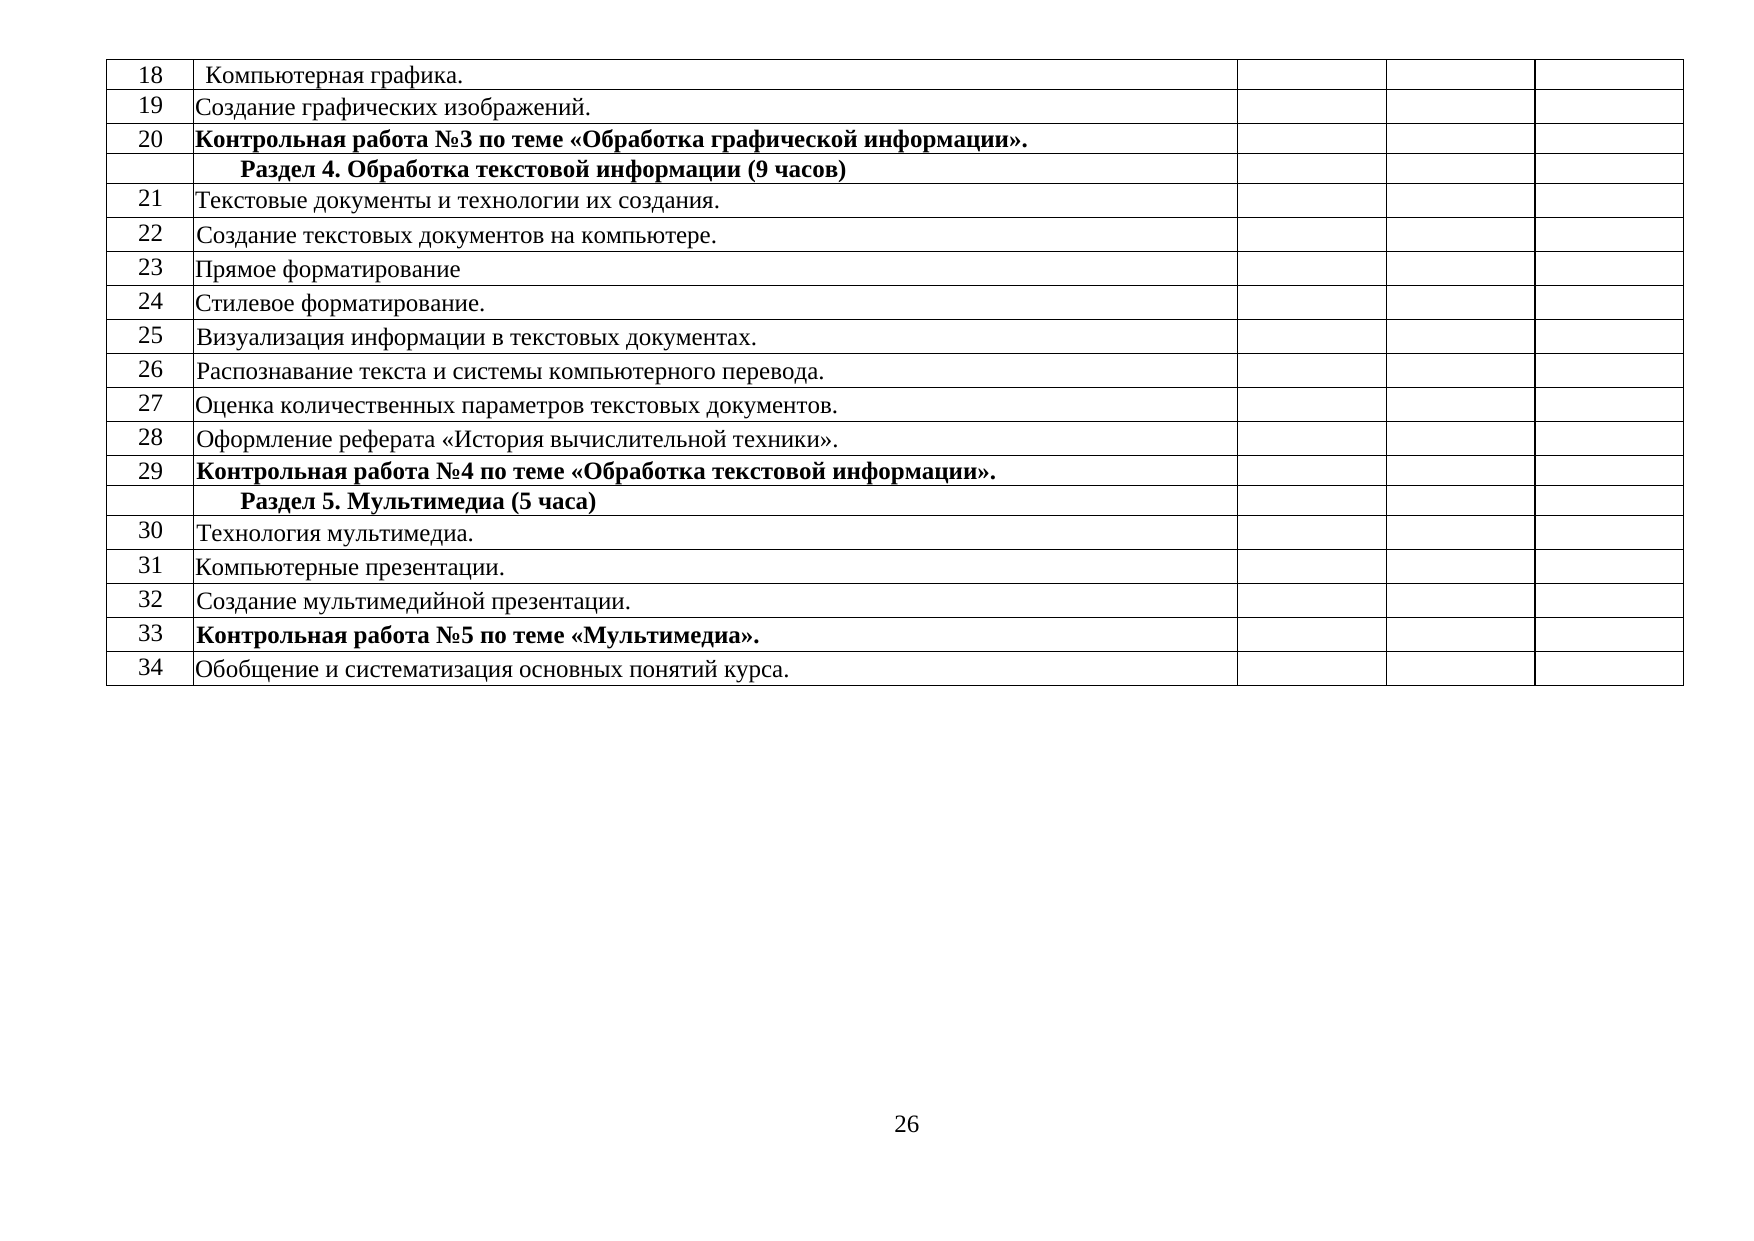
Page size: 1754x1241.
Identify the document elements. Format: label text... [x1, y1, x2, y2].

table_cell 27 [107, 388, 193, 421]
table_cell [1387, 652, 1534, 685]
table_cell Создание графических изображений. [194, 90, 1237, 123]
table_cell [1536, 618, 1683, 651]
table_cell Визуализация информации в текстовых документах. [194, 320, 1237, 353]
table_cell [1238, 516, 1386, 549]
table_cell [1238, 320, 1386, 353]
table_cell Обобщение и систематизация основных понятий курса. [194, 652, 1237, 685]
table_cell [1536, 516, 1683, 549]
table_cell 23 [107, 252, 193, 285]
table_cell [1536, 218, 1683, 251]
table_cell [1536, 286, 1683, 319]
table_cell [1536, 60, 1683, 89]
table_cell 26 [107, 354, 193, 387]
table_cell Компьютерные презентации. [194, 550, 1237, 583]
table_cell [1387, 486, 1534, 514]
table_cell [1238, 618, 1386, 651]
table_cell [1238, 486, 1386, 514]
table_cell 30 [107, 516, 193, 549]
table_cell Создание мультимедийной презентации. [194, 584, 1237, 617]
table_cell [1536, 252, 1683, 285]
table_cell Оценка количественных параметров текстовых документов. [194, 388, 1237, 421]
table_cell [1536, 320, 1683, 353]
table_cell Технология мультимедиа. [194, 516, 1237, 549]
table_cell 32 [107, 584, 193, 617]
table_cell [1238, 218, 1386, 251]
table_cell 22 [107, 218, 193, 251]
table_cell [1238, 584, 1386, 617]
table_cell [1387, 618, 1534, 651]
table_cell [1238, 90, 1386, 123]
table_cell [1387, 320, 1534, 353]
table_cell [1536, 422, 1683, 455]
table_cell Распознавание текста и системы компьютерного перевода. [194, 354, 1237, 387]
table_cell [1238, 60, 1386, 89]
table_cell [1536, 354, 1683, 387]
table_cell [1387, 550, 1534, 583]
table_cell [1238, 652, 1386, 685]
table_cell [1238, 456, 1386, 485]
table_cell [1387, 184, 1534, 217]
table_cell [1387, 388, 1534, 421]
table_cell [1387, 584, 1534, 617]
table_cell 33 [107, 618, 193, 651]
table_cell [1238, 388, 1386, 421]
table_cell [1387, 252, 1534, 285]
table_cell [1387, 422, 1534, 455]
table_cell [1536, 486, 1683, 514]
table_cell Текстовые документы и технологии их создания. [194, 184, 1237, 217]
table_cell [1536, 124, 1683, 153]
table_cell [1536, 550, 1683, 583]
table_cell Прямое форматирование [194, 252, 1237, 285]
table_cell [1238, 354, 1386, 387]
table_cell Контрольная работа №4 по теме «Обработка текстовой информации». [194, 456, 1237, 485]
table_cell [1387, 154, 1534, 182]
table_cell 28 [107, 422, 193, 455]
table_cell [1238, 124, 1386, 153]
table_cell 18 [107, 60, 193, 89]
table_cell [1387, 456, 1534, 485]
table_cell 24 [107, 286, 193, 319]
table_cell 25 [107, 320, 193, 353]
table_cell 31 [107, 550, 193, 583]
table_cell [1387, 90, 1534, 123]
table_cell [1536, 184, 1683, 217]
table_cell Оформление реферата «История вычислительной техники». [194, 422, 1237, 455]
table_cell [1387, 516, 1534, 549]
table_cell [1536, 652, 1683, 685]
table_cell [1238, 154, 1386, 182]
table_cell Контрольная работа №3 по теме «Обработка графической информации». [194, 124, 1237, 153]
table_cell [107, 486, 193, 514]
table_cell Создание текстовых документов на компьютере. [194, 218, 1237, 251]
table_cell [1238, 422, 1386, 455]
table_cell [1536, 90, 1683, 123]
table_cell [1387, 354, 1534, 387]
table_cell [1238, 286, 1386, 319]
table_cell 21 [107, 184, 193, 217]
table_cell [1387, 60, 1534, 89]
table_cell [1536, 456, 1683, 485]
table_cell [1238, 252, 1386, 285]
table_cell [1387, 218, 1534, 251]
table_cell Компьютерная графика. [194, 60, 1237, 89]
table_cell [1536, 388, 1683, 421]
table_cell Раздел 5. Мультимедиа (5 часа) [194, 486, 1237, 514]
table_cell [107, 154, 193, 182]
table_cell [1536, 584, 1683, 617]
table_cell [1387, 124, 1534, 153]
table_cell Стилевое форматирование. [194, 286, 1237, 319]
table_cell [1387, 286, 1534, 319]
table_cell 34 [107, 652, 193, 685]
table_cell 19 [107, 90, 193, 123]
table_cell 29 [107, 456, 193, 485]
table_cell [1536, 154, 1683, 182]
table_cell 20 [107, 124, 193, 153]
table_cell Контрольная работа №5 по теме «Мультимедиа». [194, 618, 1237, 651]
table_cell Раздел 4. Обработка текстовой информации (9 часов) [194, 154, 1237, 182]
table_cell [1238, 550, 1386, 583]
table_cell [1238, 184, 1386, 217]
